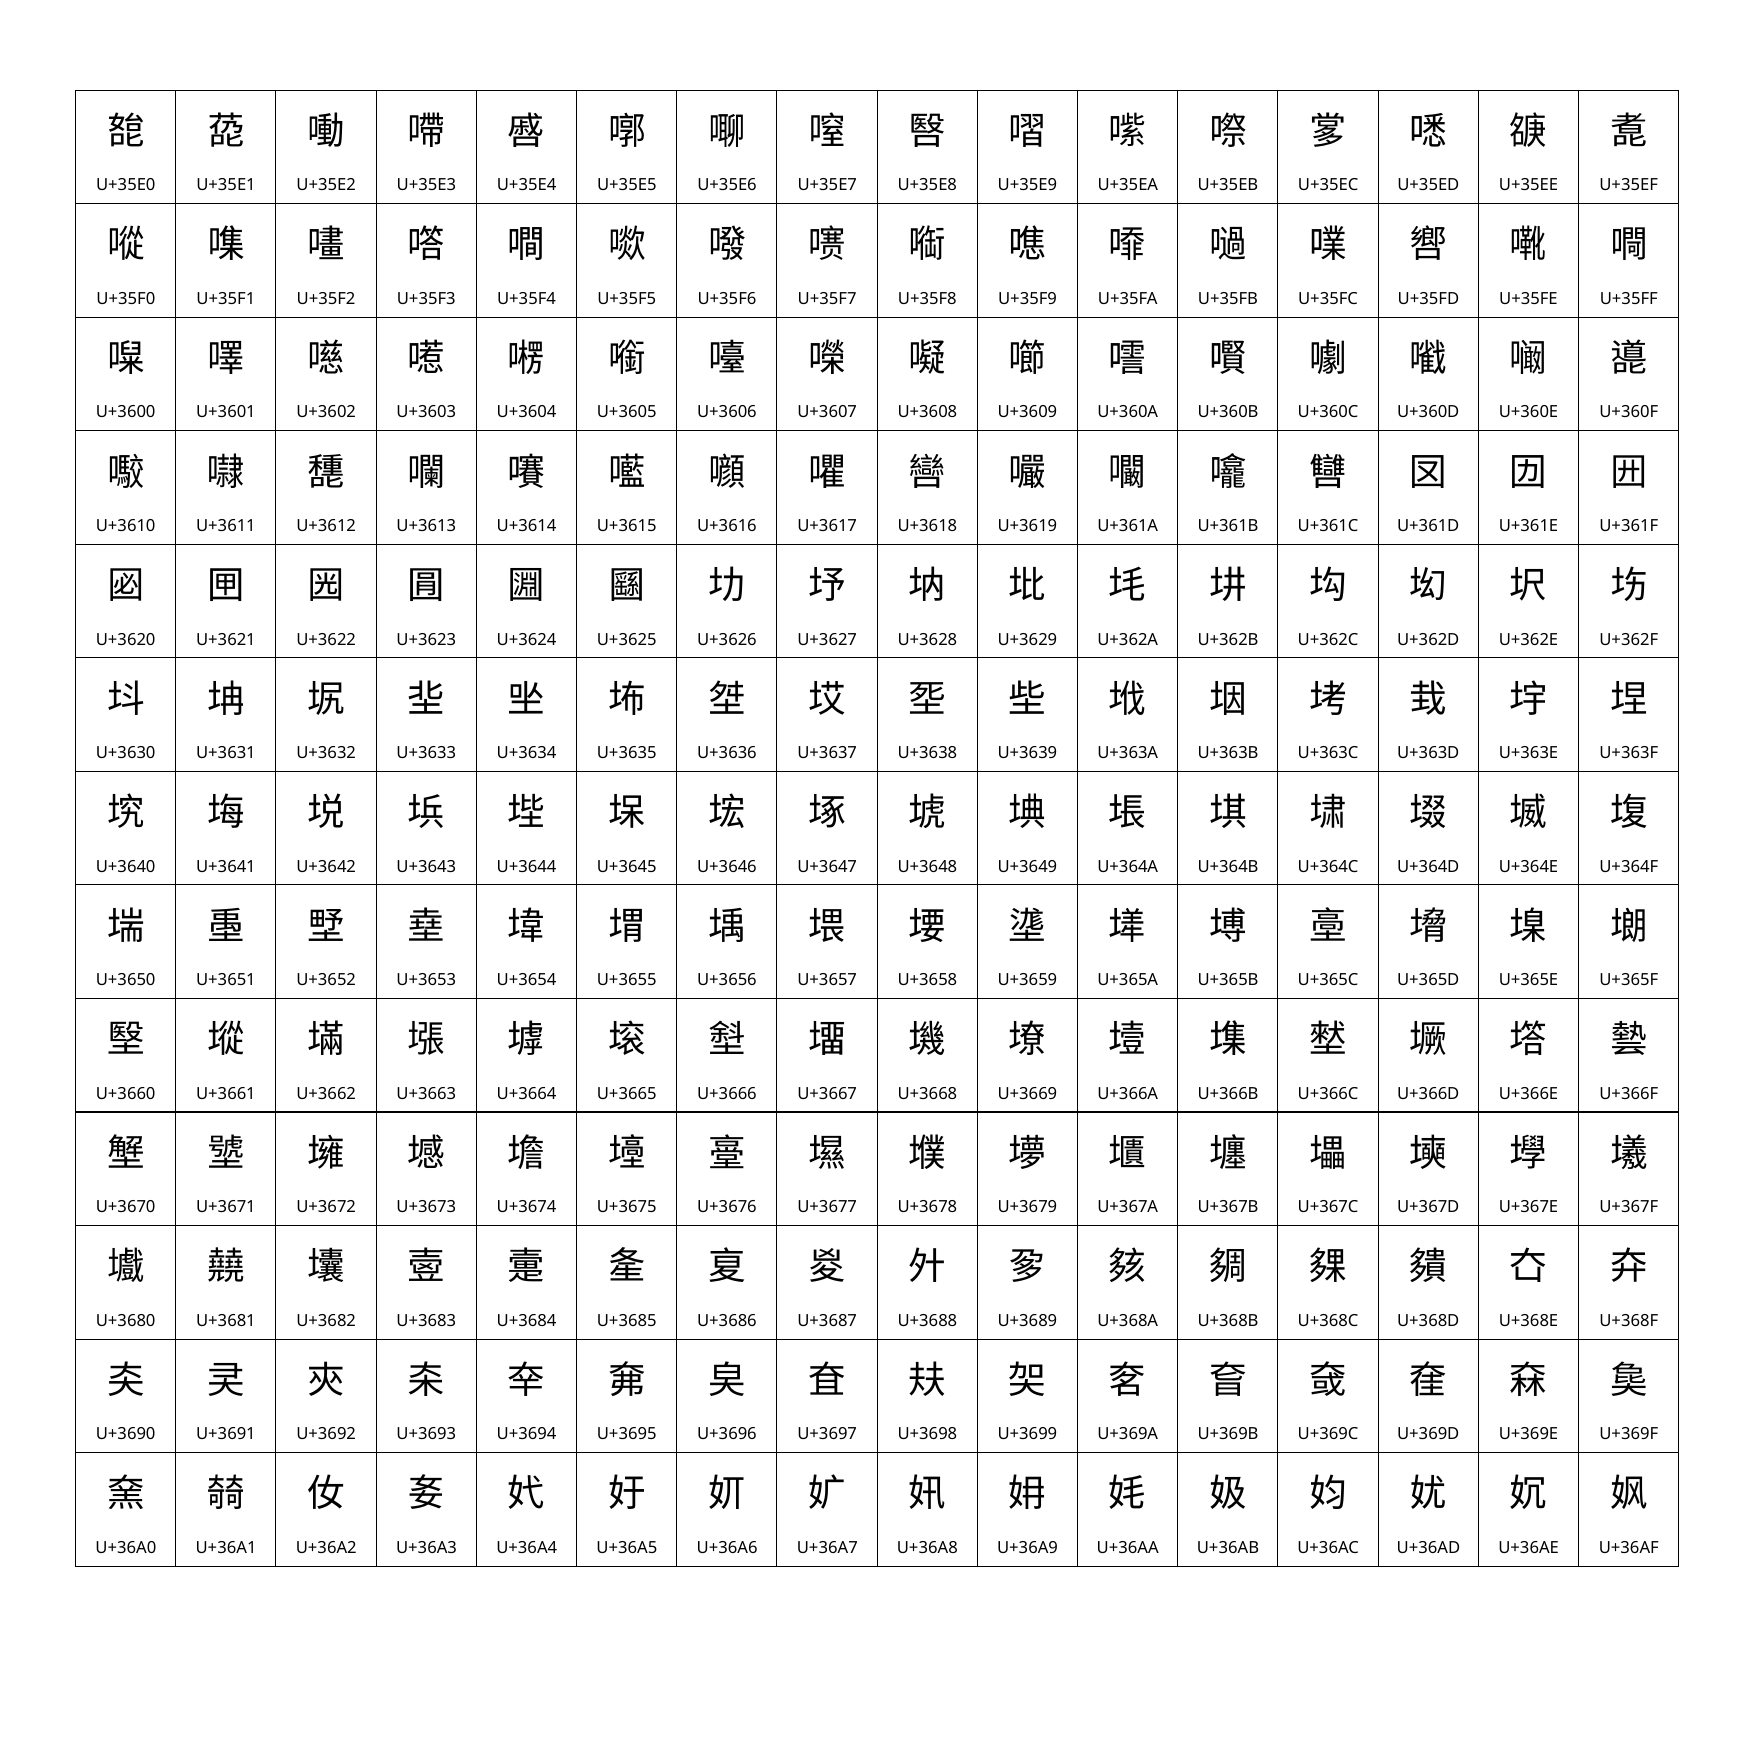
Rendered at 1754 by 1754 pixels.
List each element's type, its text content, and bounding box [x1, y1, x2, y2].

table_cell 㗺 U+35FA [1078, 204, 1177, 317]
table_cell 㗽 U+35FD [1379, 204, 1478, 317]
table_cell 㗵 U+35F5 [577, 204, 676, 317]
table_cell 㙚 U+365A [1078, 885, 1177, 998]
table_cell 㙯 U+366F [1579, 999, 1678, 1111]
table_cell 㘧 U+3627 [777, 545, 877, 657]
table_cell 㚞 U+369E [1479, 1340, 1578, 1452]
table_cell 㘺 U+363A [1078, 658, 1177, 771]
table_cell 㗳 U+35F3 [377, 204, 476, 317]
table_cell 㚃 U+3683 [377, 1226, 476, 1338]
table_cell 㙇 U+3647 [777, 772, 877, 884]
table_cell 㗧 U+35E7 [777, 91, 877, 203]
table_cell 㘳 U+3633 [377, 658, 476, 771]
table_cell 㙢 U+3662 [276, 999, 376, 1111]
table_cell 㚗 U+3697 [777, 1340, 877, 1452]
table_cell 㘠 U+3620 [76, 545, 175, 657]
table_cell 㘁 U+3601 [176, 318, 275, 430]
table_cell 㘱 U+3631 [176, 658, 275, 771]
table_cell 㘨 U+3628 [878, 545, 977, 657]
table_cell 㚑 U+3691 [176, 1340, 275, 1452]
table_cell 㘴 U+3634 [477, 658, 576, 771]
table_cell 㙔 U+3654 [477, 885, 576, 998]
table_cell 㘘 U+3618 [878, 431, 977, 544]
table_cell 㘓 U+3613 [377, 431, 476, 544]
table_cell 㘩 U+3629 [978, 545, 1077, 657]
table_cell 㙑 U+3651 [176, 885, 275, 998]
table_cell 㘚 U+361A [1078, 431, 1177, 544]
table_cell 㚦 U+36A6 [677, 1453, 776, 1566]
table_cell 㙺 U+367A [1078, 1113, 1177, 1225]
table_cell 㗫 U+35EB [1178, 91, 1277, 203]
table_cell 㘈 U+3608 [878, 318, 977, 430]
table_cell 㙣 U+3663 [377, 999, 476, 1111]
table_cell 㘡 U+3621 [176, 545, 275, 657]
table_cell 㗹 U+35F9 [978, 204, 1077, 317]
table_cell 㙒 U+3652 [276, 885, 376, 998]
table_cell 㘆 U+3606 [677, 318, 776, 430]
table_cell 㘄 U+3604 [477, 318, 576, 430]
table_cell 㚯 U+36AF [1579, 1453, 1678, 1566]
table_cell 㙐 U+3650 [76, 885, 175, 998]
table_cell 㙲 U+3672 [276, 1113, 376, 1225]
table_cell 㙷 U+3677 [777, 1113, 877, 1225]
table_cell 㘅 U+3605 [577, 318, 676, 430]
table_cell 㚏 U+368F [1579, 1226, 1678, 1338]
table_cell 㘎 U+360E [1479, 318, 1578, 430]
table_cell 㙕 U+3655 [577, 885, 676, 998]
table_cell 㗴 U+35F4 [477, 204, 576, 317]
table_cell 㘀 U+3600 [76, 318, 175, 430]
table_cell 㘌 U+360C [1278, 318, 1378, 430]
table_cell 㚟 U+369F [1579, 1340, 1678, 1452]
table_cell 㘥 U+3625 [577, 545, 676, 657]
table_cell 㚩 U+36A9 [978, 1453, 1077, 1566]
table_cell 㚌 U+368C [1278, 1226, 1378, 1338]
table_cell 㘤 U+3624 [477, 545, 576, 657]
table_cell 㙅 U+3645 [577, 772, 676, 884]
table_cell 㘗 U+3617 [777, 431, 877, 544]
table_cell 㚎 U+368E [1479, 1226, 1578, 1338]
table_cell 㘲 U+3632 [276, 658, 376, 771]
table_cell 㘞 U+361E [1479, 431, 1578, 544]
table_cell 㚄 U+3684 [477, 1226, 576, 1338]
table_cell 㚠 U+36A0 [76, 1453, 175, 1566]
table_cell 㘕 U+3615 [577, 431, 676, 544]
table_cell 㗬 U+35EC [1278, 91, 1378, 203]
table_cell 㙼 U+367C [1278, 1113, 1378, 1225]
table_cell 㘷 U+3637 [777, 658, 877, 771]
table_cell 㘃 U+3603 [377, 318, 476, 430]
table_cell 㙍 U+364D [1379, 772, 1478, 884]
table_cell 㚢 U+36A2 [276, 1453, 376, 1566]
table_cell 㚔 U+3694 [477, 1340, 576, 1452]
table_cell 㙆 U+3646 [677, 772, 776, 884]
table_cell 㗻 U+35FB [1178, 204, 1277, 317]
table_cell 㗭 U+35ED [1379, 91, 1478, 203]
table_cell 㙂 U+3642 [276, 772, 376, 884]
table_cell 㙜 U+365C [1278, 885, 1378, 998]
table_cell 㘙 U+3619 [978, 431, 1077, 544]
table_cell 㚚 U+369A [1078, 1340, 1177, 1452]
table_cell 㙏 U+364F [1579, 772, 1678, 884]
table_cell 㘽 U+363D [1379, 658, 1478, 771]
table_cell 㚣 U+36A3 [377, 1453, 476, 1566]
table_cell 㗮 U+35EE [1479, 91, 1578, 203]
table_cell 㚆 U+3686 [677, 1226, 776, 1338]
table_cell 㚫 U+36AB [1178, 1453, 1277, 1566]
table_cell 㙗 U+3657 [777, 885, 877, 998]
table_cell 㚂 U+3682 [276, 1226, 376, 1338]
table_cell 㙶 U+3676 [677, 1113, 776, 1225]
table_cell 㙄 U+3644 [477, 772, 576, 884]
table_cell 㙨 U+3668 [878, 999, 977, 1111]
table_cell 㗯 U+35EF [1579, 91, 1678, 203]
table_cell 㙹 U+3679 [978, 1113, 1077, 1225]
table_cell 㙓 U+3653 [377, 885, 476, 998]
table_cell 㘹 U+3639 [978, 658, 1077, 771]
table_cell 㘖 U+3616 [677, 431, 776, 544]
table_cell 㗡 U+35E1 [176, 91, 275, 203]
table_cell 㙃 U+3643 [377, 772, 476, 884]
table_cell 㗢 U+35E2 [276, 91, 376, 203]
table_cell 㙥 U+3665 [577, 999, 676, 1111]
table_cell 㚉 U+3689 [978, 1226, 1077, 1338]
table_cell 㙘 U+3658 [878, 885, 977, 998]
table_cell 㘮 U+362E [1479, 545, 1578, 657]
table_cell 㘟 U+361F [1579, 431, 1678, 544]
table_cell 㚜 U+369C [1278, 1340, 1378, 1452]
table_cell 㘐 U+3610 [76, 431, 175, 544]
table_cell 㙳 U+3673 [377, 1113, 476, 1225]
table_cell 㚪 U+36AA [1078, 1453, 1177, 1566]
table_cell 㚐 U+3690 [76, 1340, 175, 1452]
table_cell 㘇 U+3607 [777, 318, 877, 430]
table_cell 㙮 U+366E [1479, 999, 1578, 1111]
table_cell 㘯 U+362F [1579, 545, 1678, 657]
table_cell 㗣 U+35E3 [377, 91, 476, 203]
table_cell 㘿 U+363F [1579, 658, 1678, 771]
table_cell 㚀 U+3680 [76, 1226, 175, 1338]
table_cell 㚅 U+3685 [577, 1226, 676, 1338]
table_cell 㘬 U+362C [1278, 545, 1378, 657]
table_cell 㘑 U+3611 [176, 431, 275, 544]
table_cell 㘰 U+3630 [76, 658, 175, 771]
table_cell 㘻 U+363B [1178, 658, 1277, 771]
table_cell 㘼 U+363C [1278, 658, 1378, 771]
table_cell 㙡 U+3661 [176, 999, 275, 1111]
table_cell 㘶 U+3636 [677, 658, 776, 771]
table_cell 㗶 U+35F6 [677, 204, 776, 317]
table_cell 㚭 U+36AD [1379, 1453, 1478, 1566]
table_cell 㘉 U+3609 [978, 318, 1077, 430]
table_cell 㚓 U+3693 [377, 1340, 476, 1452]
table_cell 㙱 U+3671 [176, 1113, 275, 1225]
table_cell 㚘 U+3698 [878, 1340, 977, 1452]
table_cell 㗤 U+35E4 [477, 91, 576, 203]
table_cell 㘭 U+362D [1379, 545, 1478, 657]
table_cell 㚕 U+3695 [577, 1340, 676, 1452]
table_cell 㘜 U+361C [1278, 431, 1378, 544]
table_cell 㚙 U+3699 [978, 1340, 1077, 1452]
table_cell 㙽 U+367D [1379, 1113, 1478, 1225]
table_cell 㘛 U+361B [1178, 431, 1277, 544]
table_cell 㙙 U+3659 [978, 885, 1077, 998]
table_cell 㘫 U+362B [1178, 545, 1277, 657]
table_cell 㙰 U+3670 [76, 1113, 175, 1225]
table_cell 㚡 U+36A1 [176, 1453, 275, 1566]
table_cell 㙬 U+366C [1278, 999, 1378, 1111]
table_cell 㗦 U+35E6 [677, 91, 776, 203]
table_cell 㚖 U+3696 [677, 1340, 776, 1452]
table_cell 㙀 U+3640 [76, 772, 175, 884]
table_cell 㚤 U+36A4 [477, 1453, 576, 1566]
table_cell 㙦 U+3666 [677, 999, 776, 1111]
table_cell 㘵 U+3635 [577, 658, 676, 771]
table_cell 㘊 U+360A [1078, 318, 1177, 430]
table_cell 㚝 U+369D [1379, 1340, 1478, 1452]
table_cell 㚋 U+368B [1178, 1226, 1277, 1338]
table_cell 㙭 U+366D [1379, 999, 1478, 1111]
table_cell 㘪 U+362A [1078, 545, 1177, 657]
table_cell 㗼 U+35FC [1278, 204, 1378, 317]
table_cell 㙿 U+367F [1579, 1113, 1678, 1225]
table_cell 㘍 U+360D [1379, 318, 1478, 430]
table_cell 㚈 U+3688 [878, 1226, 977, 1338]
table_cell 㗾 U+35FE [1479, 204, 1578, 317]
table_cell 㗪 U+35EA [1078, 91, 1177, 203]
table_cell 㙾 U+367E [1479, 1113, 1578, 1225]
table_cell 㘏 U+360F [1579, 318, 1678, 430]
table_cell 㚇 U+3687 [777, 1226, 877, 1338]
table_cell 㚛 U+369B [1178, 1340, 1277, 1452]
table_cell 㘸 U+3638 [878, 658, 977, 771]
table_cell 㙝 U+365D [1379, 885, 1478, 998]
table_cell 㘋 U+360B [1178, 318, 1277, 430]
table_cell 㚬 U+36AC [1278, 1453, 1378, 1566]
table_cell 㗿 U+35FF [1579, 204, 1678, 317]
table_cell 㗱 U+35F1 [176, 204, 275, 317]
table_cell 㗩 U+35E9 [978, 91, 1077, 203]
table_cell 㚥 U+36A5 [577, 1453, 676, 1566]
table_cell 㘝 U+361D [1379, 431, 1478, 544]
table_cell 㙫 U+366B [1178, 999, 1277, 1111]
table_cell 㙻 U+367B [1178, 1113, 1277, 1225]
table_cell 㙊 U+364A [1078, 772, 1177, 884]
table_cell 㗠 U+35E0 [76, 91, 175, 203]
table_cell 㙖 U+3656 [677, 885, 776, 998]
table_cell 㙎 U+364E [1479, 772, 1578, 884]
table_cell 㚁 U+3681 [176, 1226, 275, 1338]
table_cell 㘂 U+3602 [276, 318, 376, 430]
table_cell 㘢 U+3622 [276, 545, 376, 657]
table_cell 㘦 U+3626 [677, 545, 776, 657]
table_cell 㙁 U+3641 [176, 772, 275, 884]
table_cell 㘣 U+3623 [377, 545, 476, 657]
table_cell 㚒 U+3692 [276, 1340, 376, 1452]
table_cell 㙴 U+3674 [477, 1113, 576, 1225]
table_cell 㙧 U+3667 [777, 999, 877, 1111]
table_cell 㚊 U+368A [1078, 1226, 1177, 1338]
table_cell 㙠 U+3660 [76, 999, 175, 1111]
table_cell 㗲 U+35F2 [276, 204, 376, 317]
table_cell 㚮 U+36AE [1479, 1453, 1578, 1566]
table_cell 㙟 U+365F [1579, 885, 1678, 998]
table_cell 㙤 U+3664 [477, 999, 576, 1111]
table_cell 㗸 U+35F8 [878, 204, 977, 317]
table_cell 㙛 U+365B [1178, 885, 1277, 998]
table_cell 㙋 U+364B [1178, 772, 1277, 884]
table_cell 㗨 U+35E8 [878, 91, 977, 203]
table_cell 㙉 U+3649 [978, 772, 1077, 884]
table_cell 㙌 U+364C [1278, 772, 1378, 884]
table_cell 㘒 U+3612 [276, 431, 376, 544]
table_cell 㗥 U+35E5 [577, 91, 676, 203]
table_cell 㚨 U+36A8 [878, 1453, 977, 1566]
table_cell 㙸 U+3678 [878, 1113, 977, 1225]
table_cell 㚧 U+36A7 [777, 1453, 877, 1566]
table_cell 㙵 U+3675 [577, 1113, 676, 1225]
table_cell 㙞 U+365E [1479, 885, 1578, 998]
table_cell 㙪 U+366A [1078, 999, 1177, 1111]
table_cell 㗷 U+35F7 [777, 204, 877, 317]
table_cell 㚍 U+368D [1379, 1226, 1478, 1338]
table_cell 㘾 U+363E [1479, 658, 1578, 771]
table_cell 㙩 U+3669 [978, 999, 1077, 1111]
table_cell 㗰 U+35F0 [76, 204, 175, 317]
table_cell 㙈 U+3648 [878, 772, 977, 884]
table_cell 㘔 U+3614 [477, 431, 576, 544]
